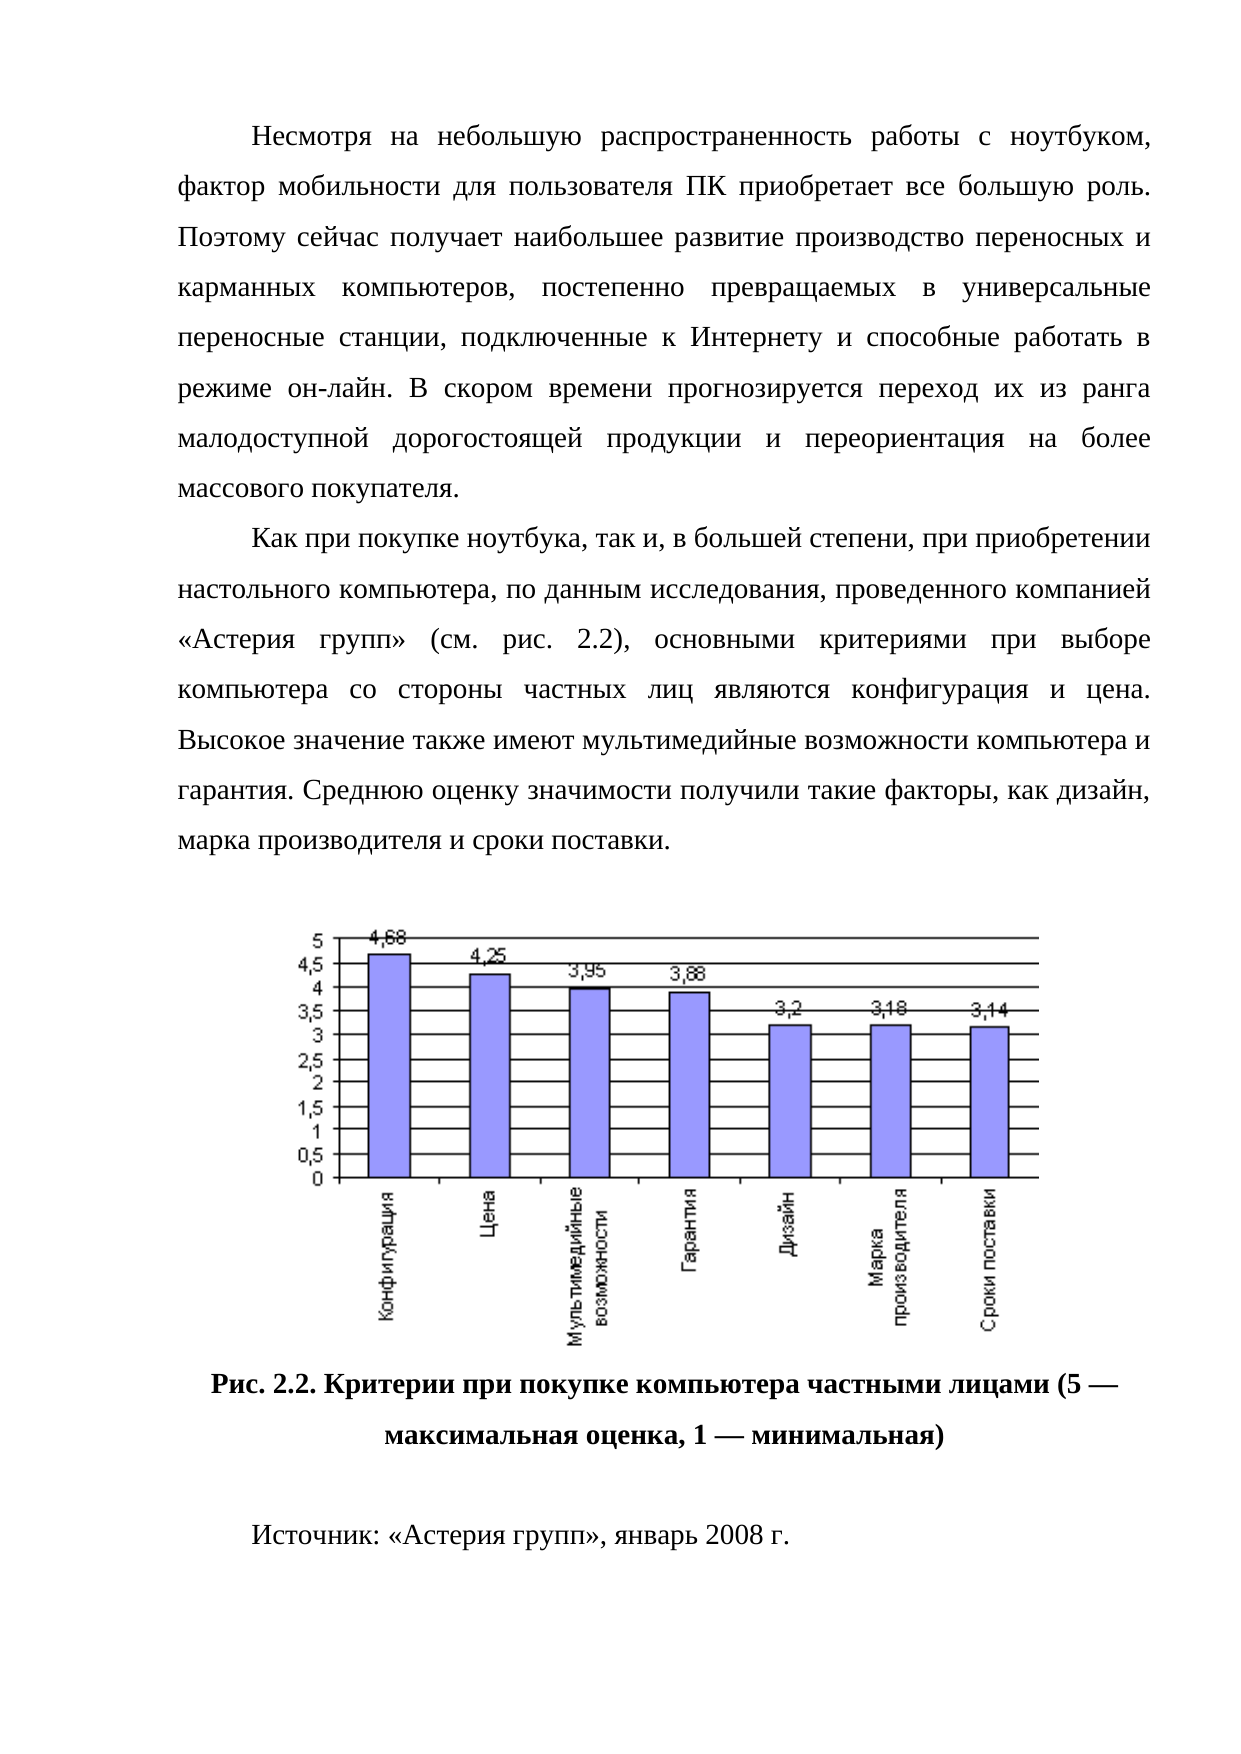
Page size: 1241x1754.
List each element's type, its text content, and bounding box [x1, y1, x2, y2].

text Несмотря на небольшую распространенность работы с ноутбуком, фактор мобильности для пользователя ПК приобретает все большую роль. Поэтому сейчас получает наибольшее развитие производство переносных и карманных компьютеров, постепенно превращаемых в универсальные переносные станции, подключенные к Интернету и способные работать в режиме он-лайн. В скором времени прогнозируется переход их из ранга малодоступной дорогостоящей продукции и переориентация на более массового покупателя. [177, 118, 1152, 504]
text Как при покупке ноутбука, так и, в большей степени, при приобретении настольного компьютера, по данным исследования, проведенного компанией «Астерия групп» (см. рис. 2.2), основными критериями при выборе компьютера со стороны частных лиц являются конфигурация и цена. Высокое значение также имеют мультимедийные возможности компьютера и гарантия. Среднюю оценку значимости получили такие факторы, как дизайн, марка производителя и сроки поставки. [177, 521, 1152, 856]
text Источник: «Астерия групп», январь 2008 г. [177, 1517, 1152, 1551]
text Рис. 2.2. Критерии при покупке компьютера частными лицами (5 — максимальная оценка, 1 — минимальная) [177, 1366, 1152, 1450]
picture [290, 923, 1039, 1355]
